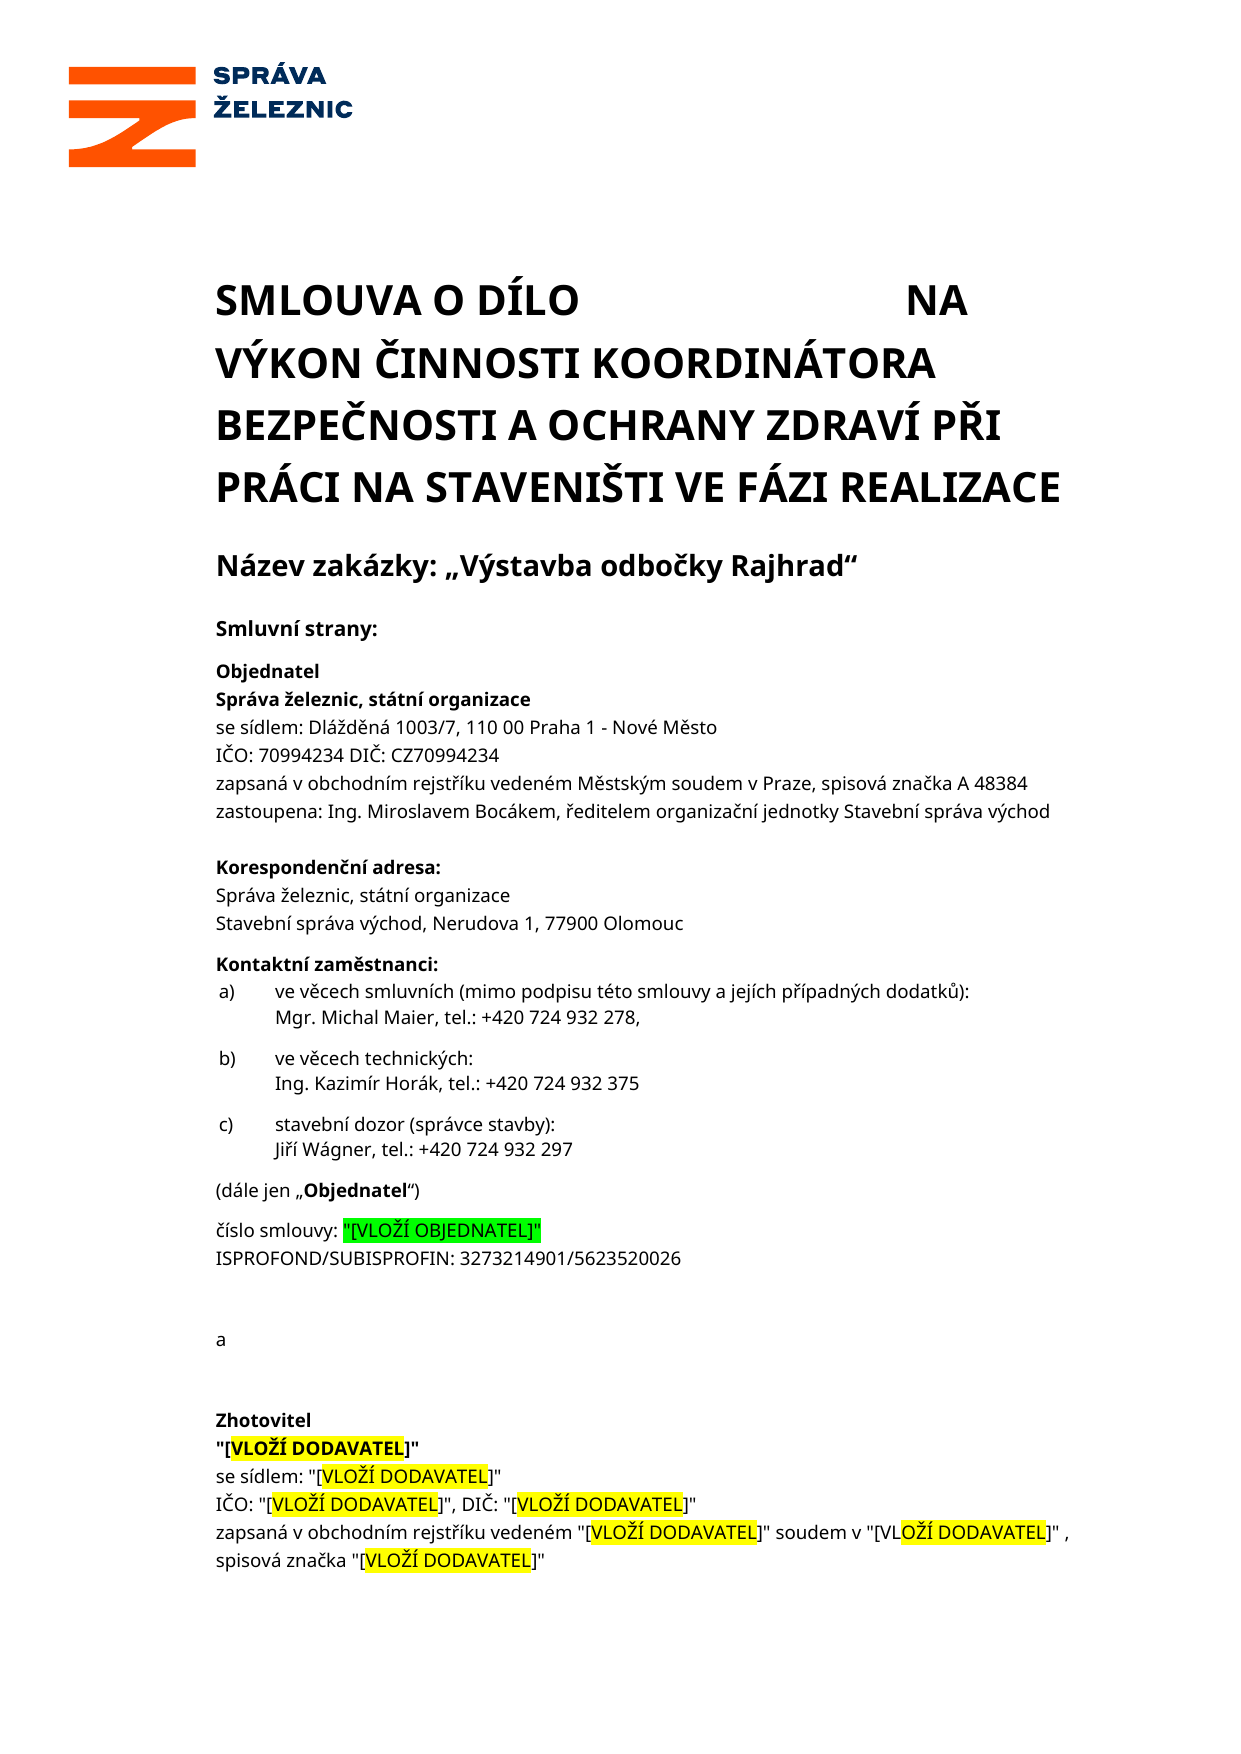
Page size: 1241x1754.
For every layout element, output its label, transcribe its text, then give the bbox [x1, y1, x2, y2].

text zapsaná v obchodním rejstříku vedeném "[VLOŽÍ DODAVATEL]" soudem v "[VLOŽÍ DODAVATEL]" , [216, 1520, 591, 1545]
text Smluvní strany: [216, 614, 1122, 643]
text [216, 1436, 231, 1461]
text SMLOUVA O DÍLO NA VÝKON ČINNOSTI KOORDINÁTORA bezpeČNOSTI A OCHRANY ZDRAVÍ PŘI PRÁCI NA STAVENIŠTI VE FÁZI REALIZACE [216, 271, 1122, 515]
text (dále jen „Objednatel“) [216, 1177, 1122, 1202]
text Mgr. Michal Maier, tel.: +420 724 932 278, [275, 1004, 1122, 1030]
text Zhotovitel [216, 1408, 1122, 1433]
text Správa železnic, státní organizace [216, 882, 1122, 908]
list ve věcech technických: [218, 1045, 1122, 1070]
text Stavební správa východ, Nerudova 1, 77900 Olomouc [216, 910, 1122, 936]
text ISPROFOND/SUBISPROFIN: 3273214901/5623520026 [216, 1246, 1122, 1271]
text Ing. Kazimír Horák, tel.: +420 724 932 375 [275, 1070, 1122, 1096]
text Objednatel [216, 658, 1122, 684]
text Název zakázky: „Výstavba odbočky Rajhrad“ [216, 546, 1122, 585]
text Jiří Wágner, tel.: +420 724 932 297 [275, 1136, 1122, 1162]
text se sídlem: Dlážděná 1003/7, 110 00 Praha 1 - Nové Město [216, 714, 1122, 740]
list stavební dozor (správce stavby): [218, 1111, 1122, 1136]
text se sídlem: "[VLOŽÍ DODAVATEL]" [216, 1464, 322, 1489]
text Kontaktní zaměstnanci: [216, 951, 1122, 976]
list ve věcech smluvních (mimo podpisu této smlouvy a jejích případných dodatků): [218, 979, 1122, 1004]
text číslo smlouvy: "[VLOŽÍ OBJEDNATEL]" [216, 1217, 1122, 1243]
text IČO: "[VLOŽÍ DODAVATEL]", DIČ: "[VLOŽÍ DODAVATEL]" [683, 1492, 1122, 1517]
text Korespondenční adresa: [216, 854, 1122, 880]
text spisová značka "[VLOŽÍ DODAVATEL]" [531, 1548, 1122, 1573]
text se sídlem: "[VLOŽÍ DODAVATEL]" [488, 1464, 1122, 1489]
text zapsaná v obchodním rejstříku vedeném Městským soudem v Praze, spisová značka A 48384 [216, 770, 1122, 796]
text a [216, 1327, 1122, 1352]
text IČO: 70994234 DIČ: CZ70994234 [216, 742, 1122, 768]
text zastoupena: Ing. Miroslavem Bocákem, ředitelem organizační jednotky Stavební správa východ [216, 798, 1122, 824]
text spisová značka "[VLOŽÍ DODAVATEL]" [216, 1548, 365, 1573]
text "[VLOŽÍ DODAVATEL]" [404, 1436, 1122, 1461]
text Správa železnic, státní organizace [216, 686, 1122, 712]
